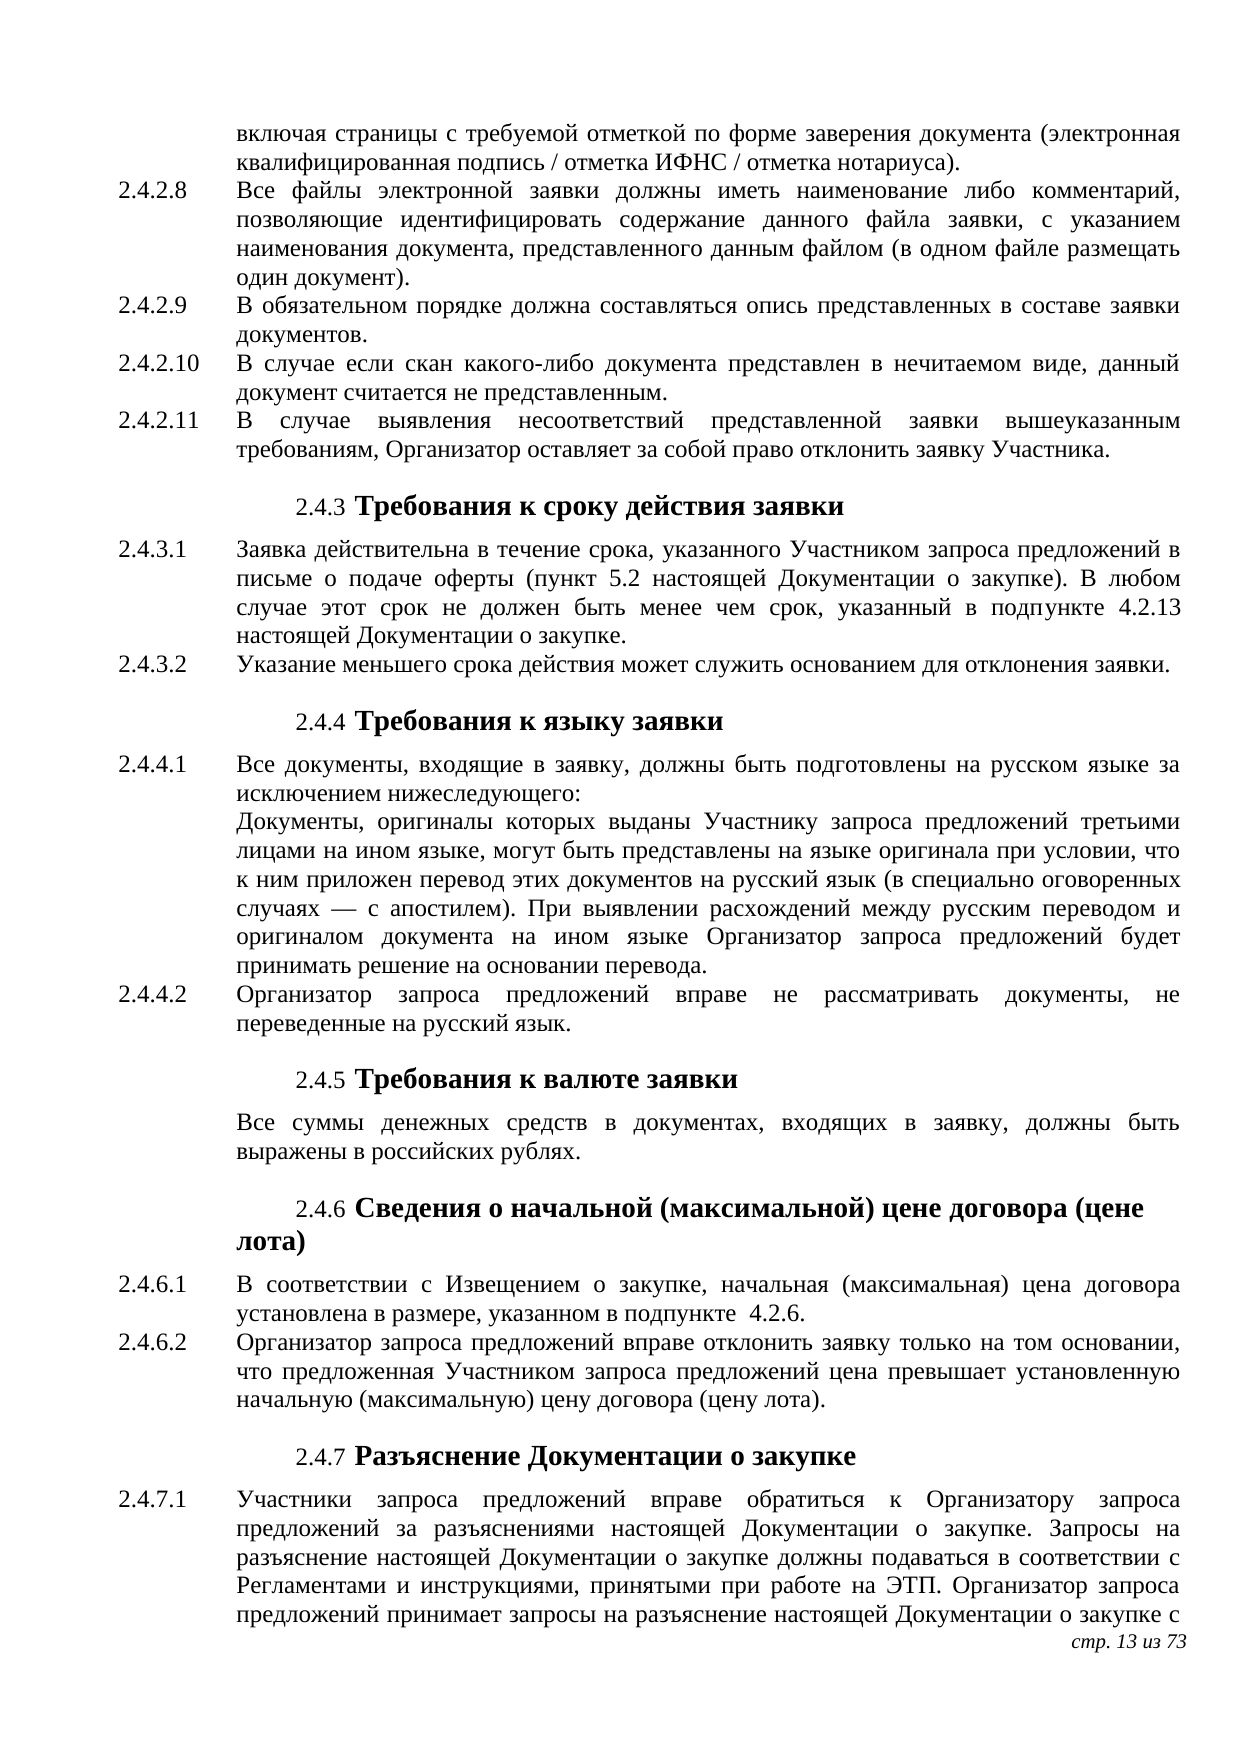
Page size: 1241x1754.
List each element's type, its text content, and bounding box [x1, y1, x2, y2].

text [118, 1484, 1181, 1628]
text Указание меньшего срока действия может служить основанием для отклонения заявки. [118, 649, 1181, 678]
text Заявка действительна в течение срока, указанного Участником запроса предложений в письме о подаче оферты (пункт 5.2 настоящей Документации о закупке). В любом случае этот срок не должен быть менее чем срок, указанный в подпункте 4.2.13 настоящей Документации о закупке. [118, 534, 1181, 649]
list Все документы, входящие в заявку, должны быть подготовлены на русском языке за исключением нижеследующего: [118, 749, 1181, 806]
text Организатор запроса предложений вправе отклонить заявку только на том основании, что предложенная Участником запроса предложений цена превышает установленную начальную (максимальную) цену договора (цену лота). [118, 1327, 1181, 1413]
text Разъяснение Документации о закупке [236, 1438, 1181, 1472]
text В обязательном порядке должна составляться опись представленных в составе заявки документов. [118, 291, 1181, 348]
text Требования к сроку действия заявки [236, 488, 1181, 522]
text Документы, оригиналы которых выданы Участнику запроса предложений третьими лицами на ином языке, могут быть представлены на языке оригинала при условии, что к ним приложен перевод этих документов на русский язык (в специально оговоренных случаях — с апостилем). При выявлении расхождений между русским переводом и оригиналом документа на ином языке Организатор запроса предложений будет принимать решение на основании перевода. [236, 806, 1181, 979]
text Требования к языку заявки [236, 703, 1181, 736]
text Сведения о начальной (максимальной) цене договора (цене лота) [236, 1190, 1181, 1257]
text Требования к валюте заявки [236, 1061, 1181, 1095]
text В случае если скан какого-либо документа представлен в нечитаемом виде, данный документ считается не представленным. [118, 348, 1181, 406]
text В случае выявления несоответствий представленной заявки вышеуказанным требованиям, Организатор оставляет за собой право отклонить заявку Участника. [118, 406, 1181, 463]
list Все суммы денежных средств в документах, входящих в заявку, должны быть выражены в российских рублях. [236, 1107, 1181, 1165]
text Все файлы электронной заявки должны иметь наименование либо комментарий, позволяющие идентифицировать содержание данного файла заявки, с указанием наименования документа, представленного данным файлом (в одном файле размещать один документ). [118, 176, 1181, 291]
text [118, 118, 1181, 176]
list Организатор запроса предложений вправе не рассматривать документы, не переведенные на русский язык. [118, 979, 1181, 1036]
text В соответствии с Извещением о закупке, начальная (максимальная) цена договора установлена в размере, указанном в подпункте 4.2.6. [118, 1269, 1181, 1327]
